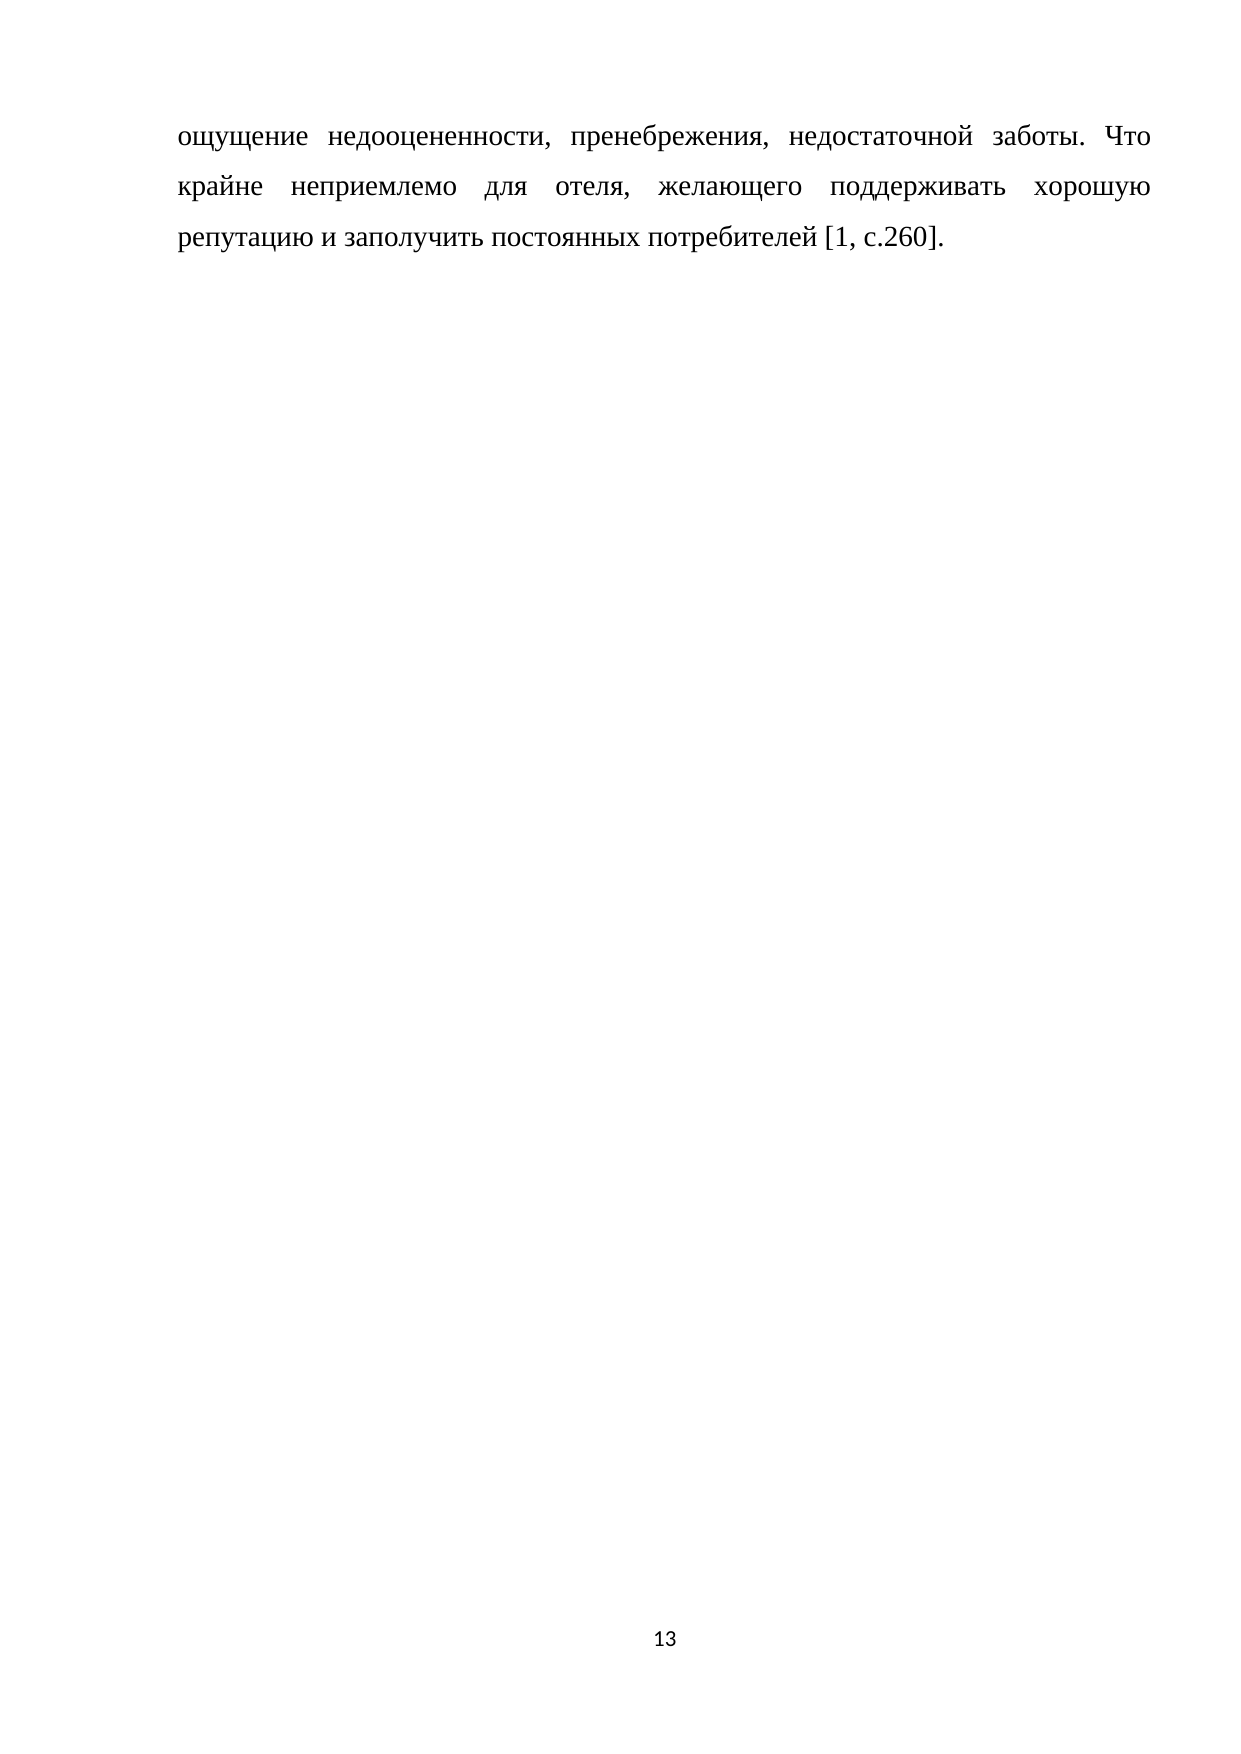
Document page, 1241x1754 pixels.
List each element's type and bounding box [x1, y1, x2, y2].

text [177, 118, 1152, 252]
